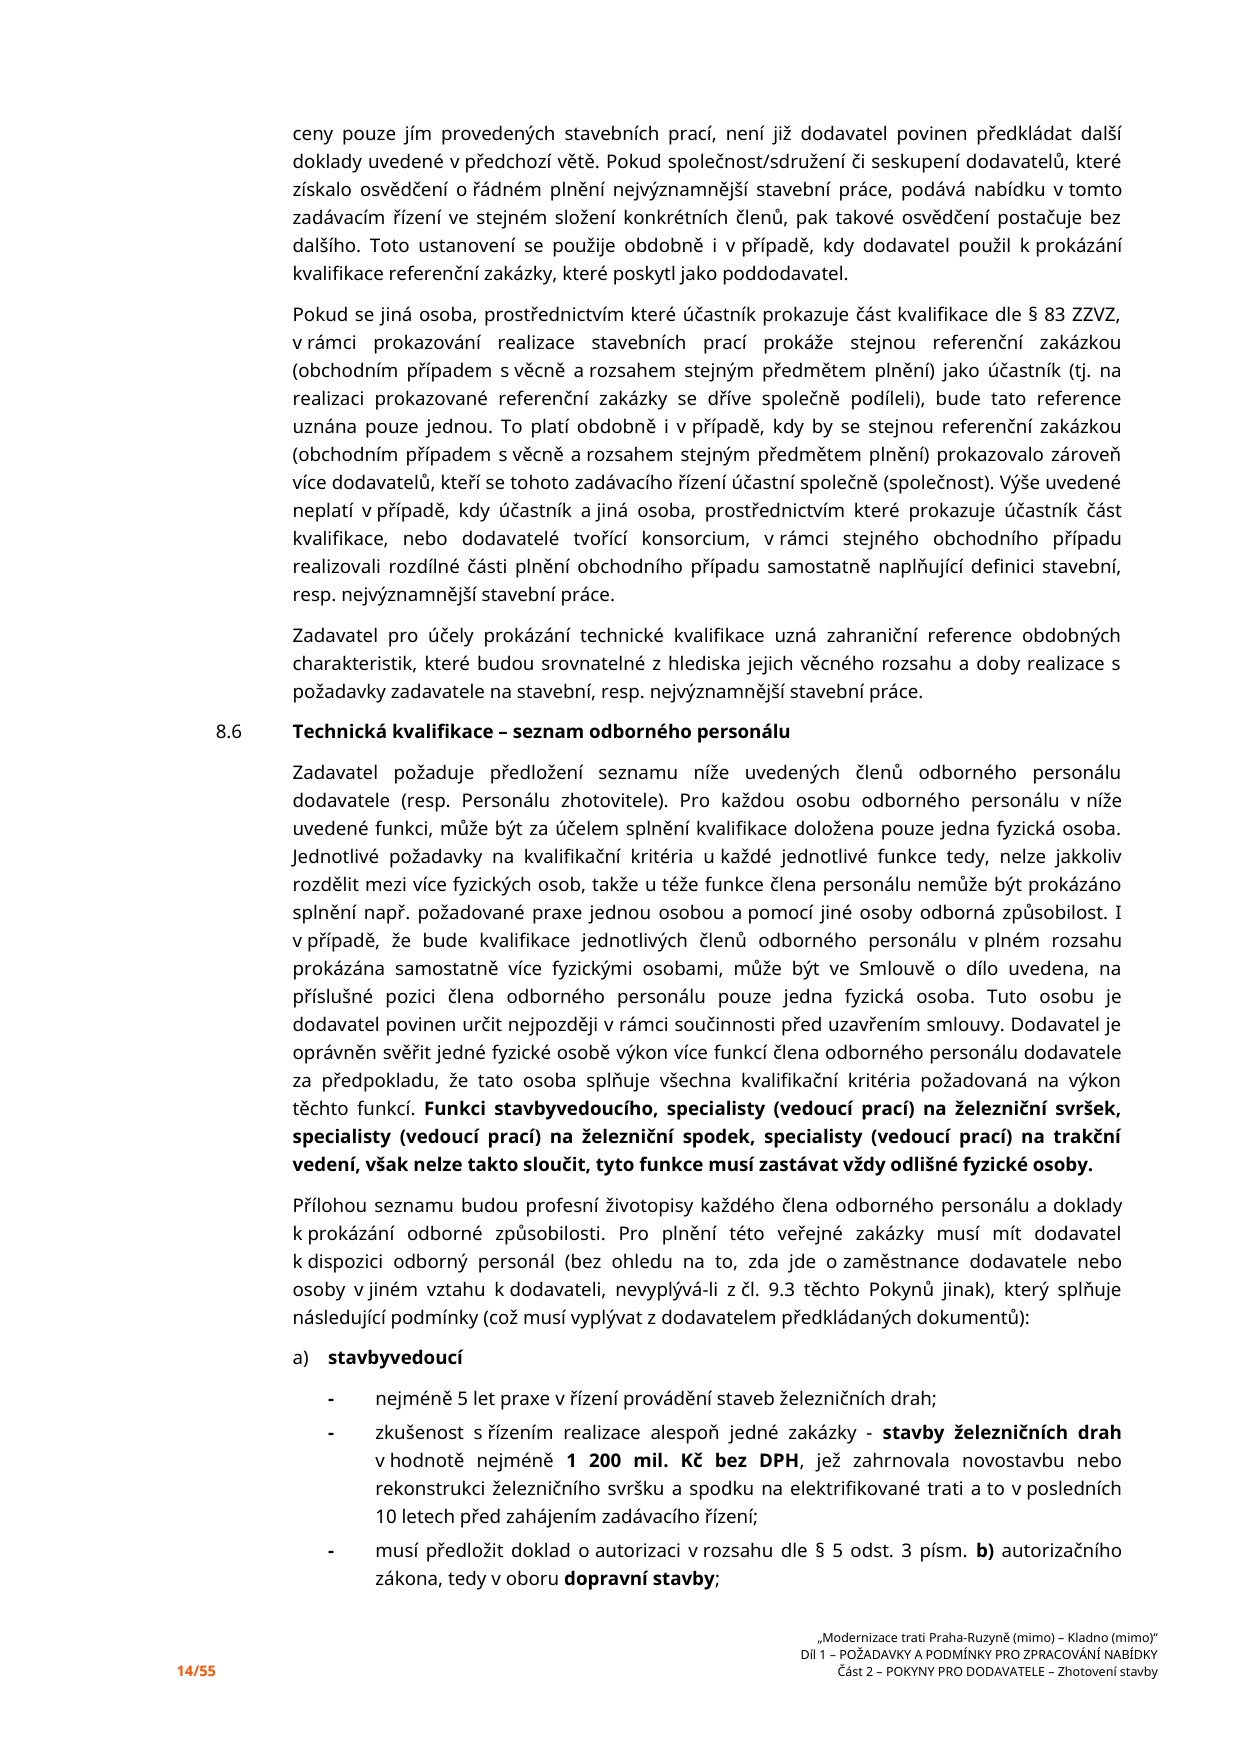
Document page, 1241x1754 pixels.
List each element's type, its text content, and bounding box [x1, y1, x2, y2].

text Technická kvalifikace – seznam odborného personálu [216, 718, 1122, 744]
text Přílohou seznamu budou profesní životopisy každého člena odborného personálu a doklady k prokázání odborné způsobilosti. Pro plnění této veřejné zakázky musí mít dodavatel k dispozici odborný personál (bez ohledu na to, zda jde o zaměstnance dodavatele nebo osoby v jiném vztahu k dodavateli, nevyplývá-li z čl. 9.3 těchto Pokynů jinak), který splňuje následující podmínky (což musí vyplývat z dodavatelem předkládaných dokumentů): [292, 1192, 1122, 1329]
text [292, 121, 1122, 286]
text Pokud se jiná osoba, prostřednictvím které účastník prokazuje část kvalifikace dle § 83 ZZVZ, v rámci prokazování realizace stavebních prací prokáže stejnou referenční zakázkou (obchodním případem s věcně a rozsahem stejným předmětem plnění) jako účastník (tj. na realizaci prokazované referenční zakázky se dříve společně podíleli), bude tato reference uznána pouze jednou. To platí obdobně i v případě, kdy by se stejnou referenční zakázkou (obchodním případem s věcně a rozsahem stejným předmětem plnění) prokazovalo zároveň více dodavatelů, kteří se tohoto zadávacího řízení účastní společně (společnost). Výše uvedené neplatí v případě, kdy účastník a jiná osoba, prostřednictvím které prokazuje účastník část kvalifikace, nebo dodavatelé tvořící konsorcium, v rámci stejného obchodního případu realizovali rozdílné části plnění obchodního případu samostatně naplňující definici stavební, resp. nejvýznamnější stavební práce. [292, 301, 1122, 607]
list stavbyvedoucí [292, 1344, 1122, 1370]
text zkušenost s řízením realizace alespoň jedné zakázky - stavby železničních drah v hodnotě nejméně 1 200 mil. Kč bez DPH, jež zahrnovala novostavbu nebo rekonstrukci železničního svršku a spodku na elektrifikované trati a to v posledních 10 letech před zahájením zadávacího řízení; [328, 1419, 1122, 1529]
text musí předložit doklad o autorizaci v rozsahu dle § 5 odst. 3 písm. b) autorizačního zákona, tedy v oboru dopravní stavby; [328, 1538, 1122, 1591]
text Zadavatel požaduje předložení seznamu níže uvedených členů odborného personálu dodavatele (resp. Personálu zhotovitele). Pro každou osobu odborného personálu v níže uvedené funkci, může být za účelem splnění kvalifikace doložena pouze jedna fyzická osoba. Jednotlivé požadavky na kvalifikační kritéria u každé jednotlivé funkce tedy, nelze jakkoliv rozdělit mezi více fyzických osob, takže u téže funkce člena personálu nemůže být prokázáno splnění např. požadované praxe jednou osobou a pomocí jiné osoby odborná způsobilost. I v případě, že bude kvalifikace jednotlivých členů odborného personálu v plném rozsahu prokázána samostatně více fyzickými osobami, může být ve Smlouvě o dílo uvedena, na příslušné pozici člena odborného personálu pouze jedna fyzická osoba. Tuto osobu je dodavatel povinen určit nejpozději v rámci součinnosti před uzavřením smlouvy. Dodavatel je oprávněn svěřit jedné fyzické osobě výkon více funkcí člena odborného personálu dodavatele za předpokladu, že tato osoba splňuje všechna kvalifikační kritéria požadovaná na výkon těchto funkcí. Funkci stavbyvedoucího, specialisty (vedoucí prací) na železniční svršek, specialisty (vedoucí prací) na železniční spodek, specialisty (vedoucí prací) na trakční vedení, však nelze takto sloučit, tyto funkce musí zastávat vždy odlišné fyzické osoby. [292, 759, 1122, 1177]
text nejméně 5 let praxe v řízení provádění staveb železničních drah; [328, 1385, 1122, 1411]
text Zadavatel pro účely prokázání technické kvalifikace uzná zahraniční reference obdobných charakteristik, které budou srovnatelné z hlediska jejich věcného rozsahu a doby realizace s požadavky zadavatele na stavební, resp. nejvýznamnější stavební práce. [292, 622, 1122, 703]
